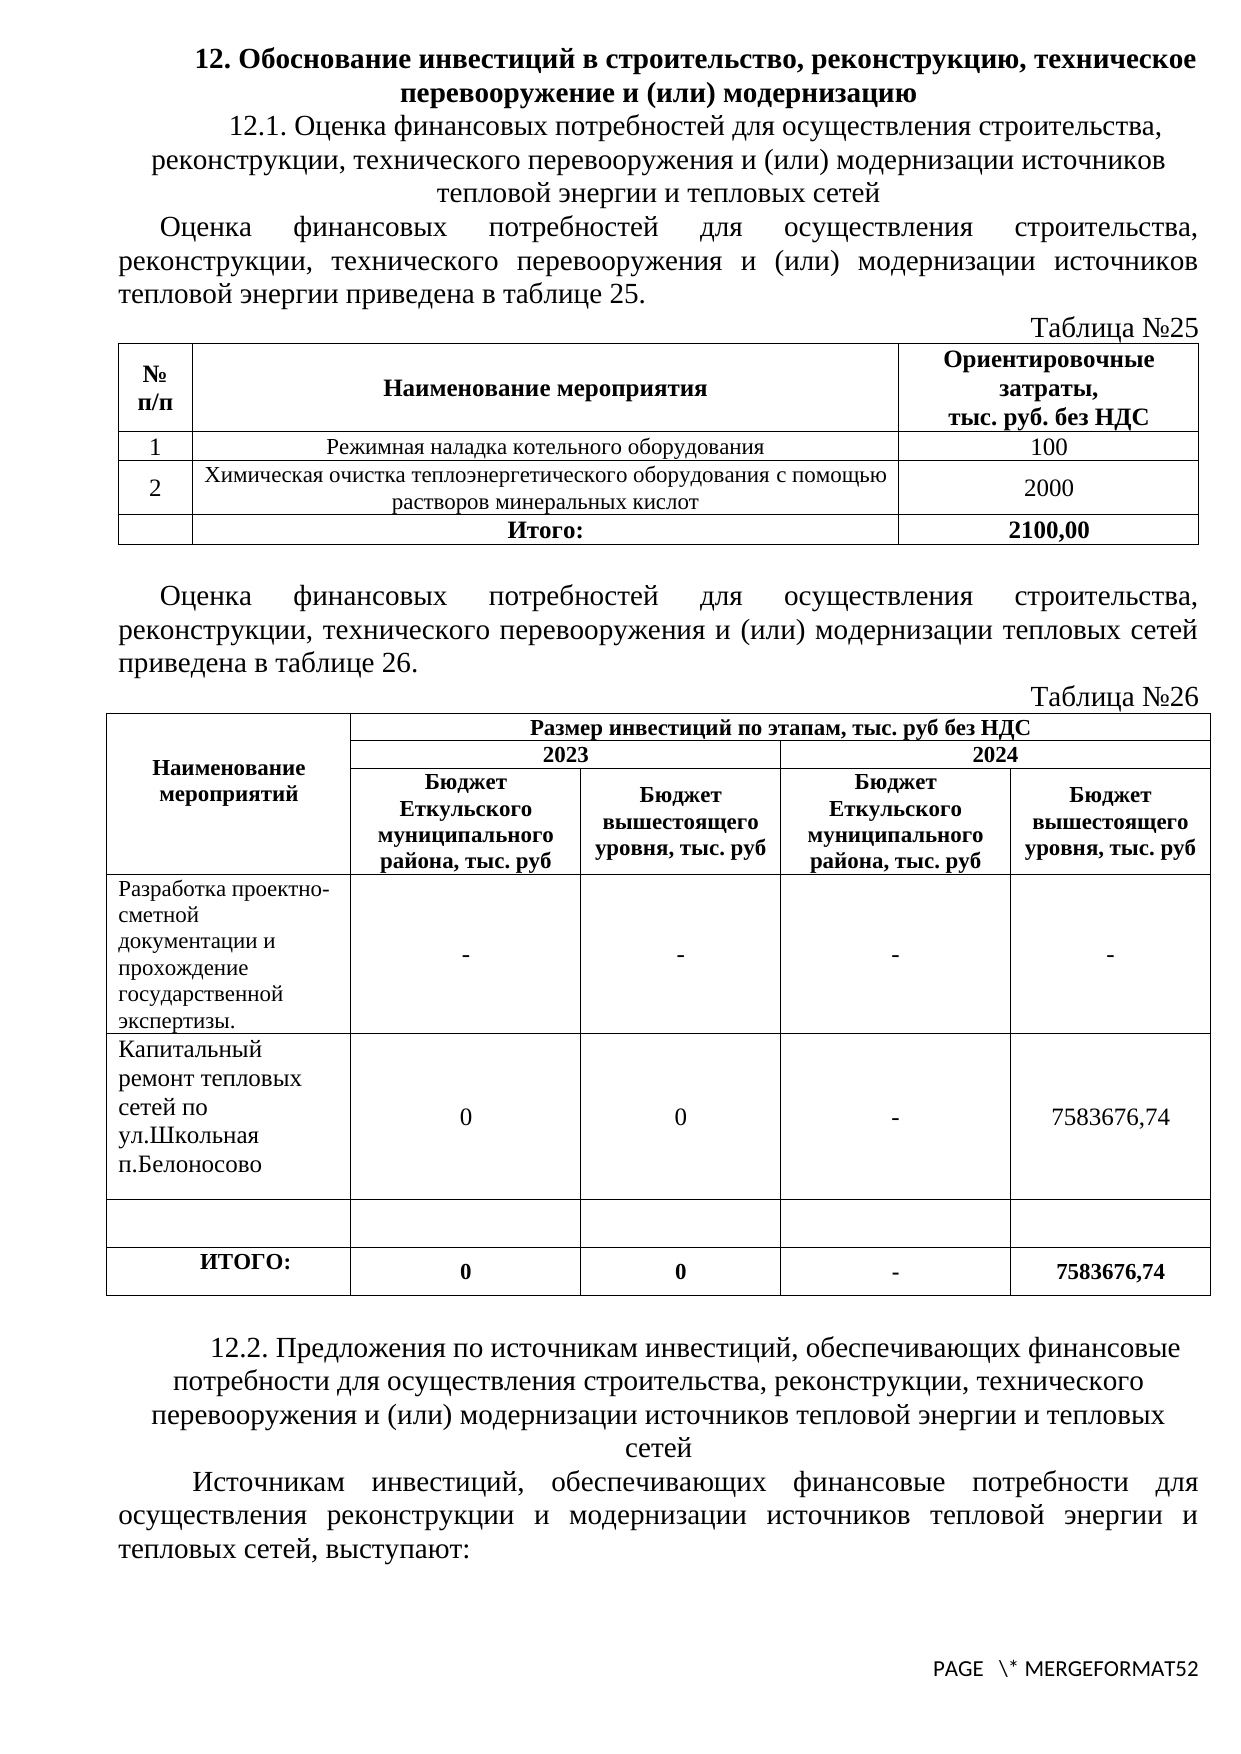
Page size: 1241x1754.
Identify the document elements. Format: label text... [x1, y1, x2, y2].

table_cell - [781, 1248, 1010, 1295]
table_cell 0 [581, 1248, 780, 1295]
table_cell Разработка проектно-сметной документации и прохождение государственной экспертизы. [107, 875, 350, 1033]
table_cell - [581, 875, 780, 1033]
table_cell Бюджет Еткульского муниципального района, тыс. руб [781, 769, 1010, 874]
table_cell Бюджет Еткульского муниципального района, тыс. руб [351, 769, 580, 874]
table_cell Химическая очистка теплоэнергетического оборудования c помощью растворов минеральных кислот [193, 461, 898, 514]
table_cell [351, 1200, 580, 1247]
table_cell [119, 515, 192, 544]
table_cell - [1011, 875, 1210, 1033]
text 12. Обоснование инвестиций в строительство, реконструкцию, техническое перевооружение и (или) модернизацию [118, 41, 400, 108]
table_cell [581, 1200, 780, 1247]
text 12. Обоснование инвестиций в строительство, реконструкцию, техническое перевооружение и (или) модернизацию [917, 41, 1199, 108]
table_cell 0 [581, 1034, 780, 1199]
table_cell [781, 1200, 1010, 1247]
table_cell - [781, 1034, 1010, 1199]
text Оценка финансовых потребностей для осуществления строительства, реконструкции, технического перевооружения и (или) модернизации тепловых сетей приведена в таблице 26. [118, 578, 1199, 679]
table_cell 0 [351, 1248, 580, 1295]
text 12.2. Предложения по источникам инвестиций, обеспечивающих финансовые потребности для осуществления строительства, реконструкции, технического перевооружения и (или) модернизации источников тепловой энергии и тепловых сетей [118, 1330, 1199, 1464]
text Таблица №26 [118, 679, 1199, 713]
table_cell 2024 [781, 741, 1210, 767]
table_cell [107, 1200, 350, 1247]
table_cell [1011, 1200, 1210, 1247]
table_cell 2100,00 [899, 515, 1198, 544]
text Источникам инвестиций, обеспечивающих финансовые потребности для осуществления реконструкции и модернизации источников тепловой энергии и тепловых сетей, выступают: [118, 1464, 1199, 1564]
table_cell Бюджет вышестоящего уровня, тыс. руб [1011, 769, 1210, 874]
table_cell 7583676,74 [1011, 1248, 1210, 1295]
table_cell 2 [119, 461, 192, 514]
table_header Ориентировочные затраты, тыс. руб. без НДС [899, 344, 1198, 431]
text Таблица №25 [118, 310, 1199, 343]
table_cell Бюджет вышестоящего уровня, тыс. руб [581, 769, 780, 874]
text 12.1. Оценка финансовых потребностей для осуществления строительства, реконструкции, технического перевооружения и (или) модернизации источников тепловой энергии и тепловых сетей [118, 108, 1199, 209]
table_header № п/п [119, 344, 192, 431]
table_cell Итого: [193, 515, 898, 544]
table_cell 100 [899, 432, 1198, 460]
table_cell ИТОГО: [107, 1248, 350, 1295]
table_header Наименование мероприятия [193, 344, 898, 431]
table_cell 2000 [899, 461, 1198, 514]
table_cell 0 [351, 1034, 580, 1199]
table_cell 7583676,74 [1011, 1034, 1210, 1199]
table_cell Капитальный ремонт тепловых сетей по ул.Школьная п.Белоносово [107, 1034, 350, 1199]
table_cell Режимная наладка котельного оборудования [193, 432, 898, 460]
table_cell 1 [119, 432, 192, 460]
table_header Размер инвестиций по этапам, тыс. руб без НДС [351, 714, 1210, 740]
text Оценка финансовых потребностей для осуществления строительства, реконструкции, технического перевооружения и (или) модернизации источников тепловой энергии приведена в таблице 25. [118, 209, 1199, 310]
table_cell - [351, 875, 580, 1033]
table_cell 2023 [351, 741, 780, 767]
table_cell - [781, 875, 1010, 1033]
table_header Наименование мероприятий [107, 714, 350, 874]
